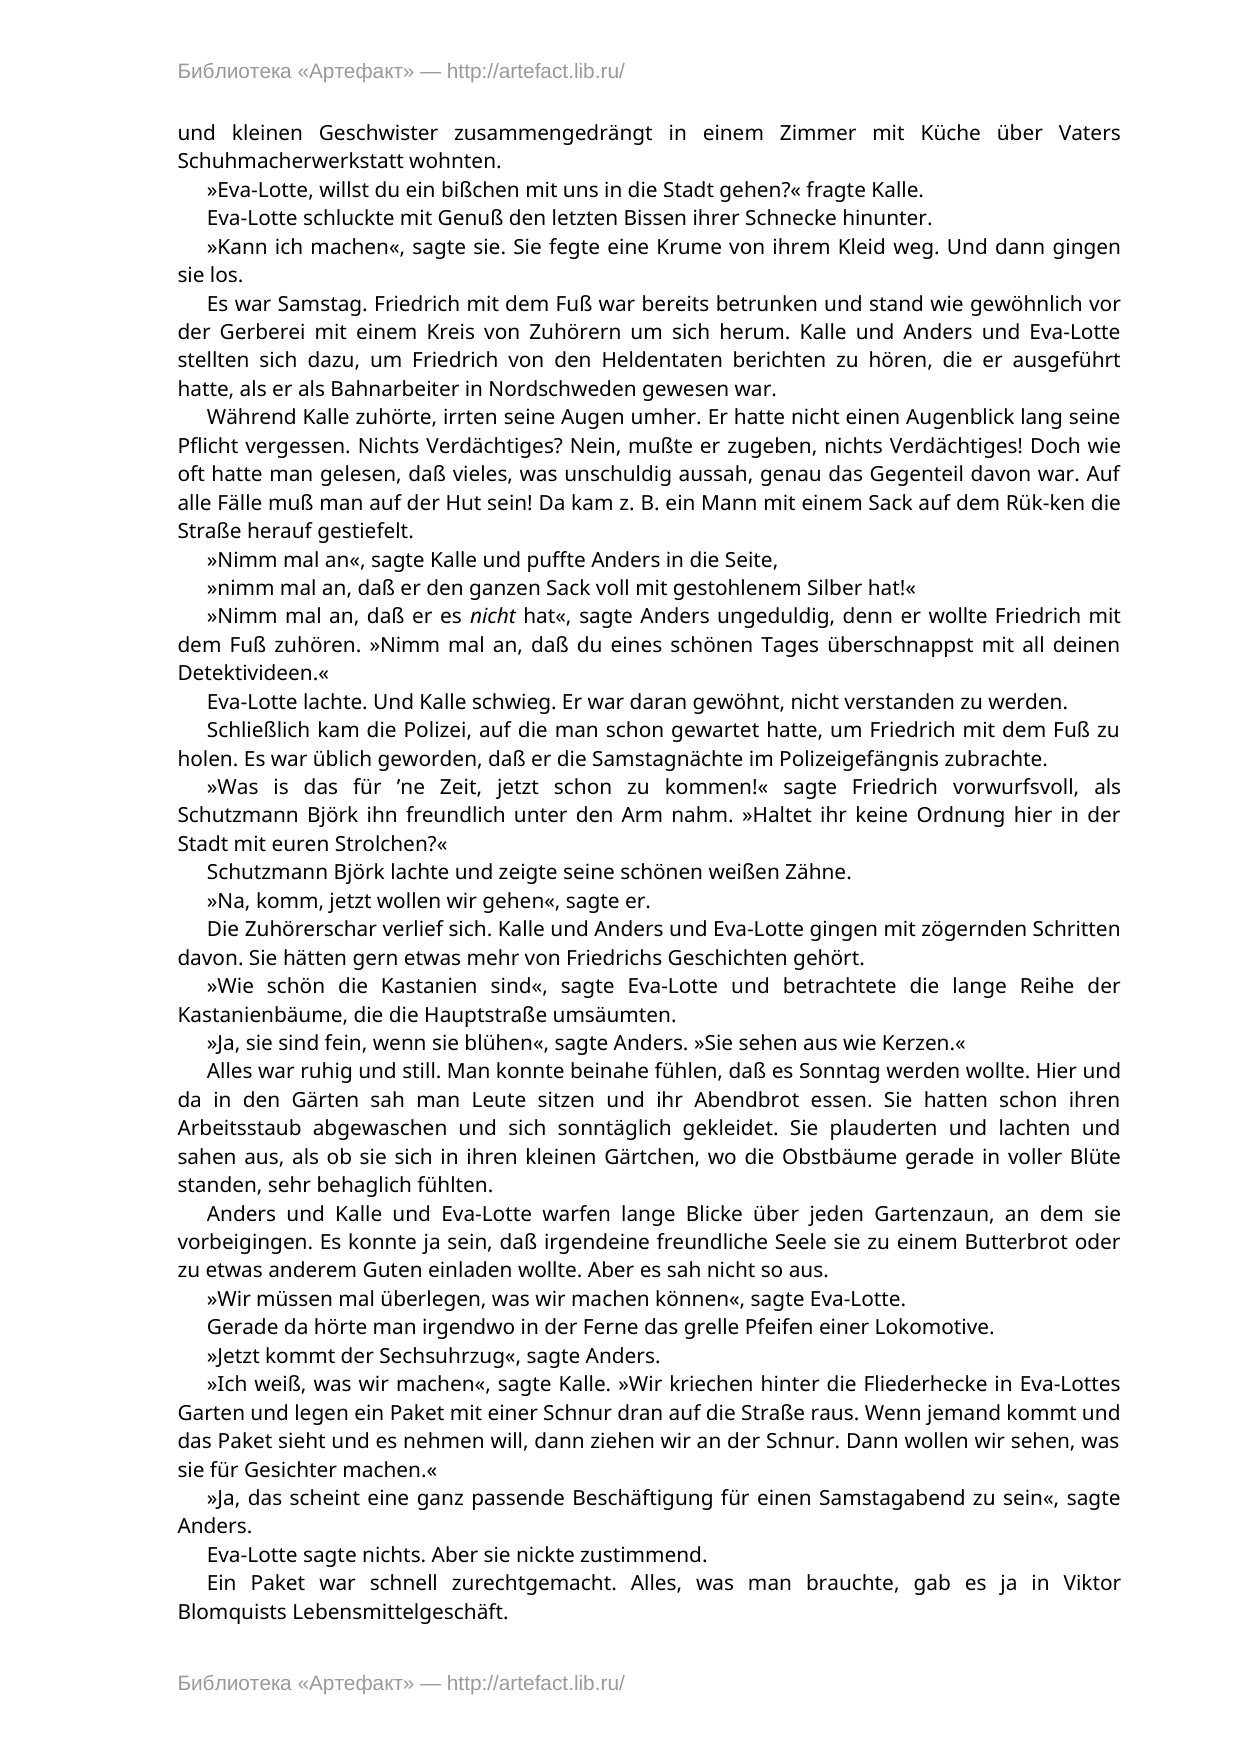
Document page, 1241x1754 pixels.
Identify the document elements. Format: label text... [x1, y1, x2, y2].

text »Ja, das scheint eine ganz passende Beschäftigung für einen Samstagabend zu sein«, sagte Anders. [177, 1483, 1122, 1540]
text Eva-Lotte schluckte mit Genuß den letzten Bissen ihrer Schnecke hinunter. [177, 203, 1122, 232]
text »Ja, sie sind fein, wenn sie blühen«, sagte Anders. »Sie sehen aus wie Kerzen.« [177, 1028, 1122, 1057]
text Die Zuhörerschar verlief sich. Kalle und Anders und Eva-Lotte gingen mit zögernden Schritten davon. Sie hätten gern etwas mehr von Friedrichs Geschichten gehört. [177, 914, 1122, 971]
text Schutzmann Björk lachte und zeigte seine schönen weißen Zähne. [177, 857, 1122, 886]
text Gerade da hörte man irgendwo in der Ferne das grelle Pfeifen einer Lokomotive. [177, 1312, 1122, 1341]
text Alles war ruhig und still. Man konnte beinahe fühlen, daß es Sonntag werden wollte. Hier und da in den Gärten sah man Leute sitzen und ihr Abendbrot essen. Sie hatten schon ihren Arbeitsstaub abgewaschen und sich sonntäglich gekleidet. Sie plauderten und lachten und sahen aus, als ob sie sich in ihren kleinen Gärtchen, wo die Obstbäume gerade in voller Blüte standen, sehr behaglich fühlten. [177, 1057, 1122, 1199]
text »Nimm mal an, daß er es nicht hat«, sagte Anders ungeduldig, denn er wollte Friedrich mit dem Fuß zuhören. »Nimm mal an, daß du eines schönen Tages überschnappst mit all deinen Detektivideen.« [177, 602, 1122, 687]
text Schließlich kam die Polizei, auf die man schon gewartet hatte, um Friedrich mit dem Fuß zu holen. Es war üblich geworden, daß er die Samstagnächte im Polizeigefängnis zubrachte. [177, 715, 1122, 772]
text Eva-Lotte sagte nichts. Aber sie nickte zustimmend. [177, 1540, 1122, 1568]
text Während Kalle zuhörte, irrten seine Augen umher. Er hatte nicht einen Augenblick lang seine Pflicht vergessen. Nichts Verdächtiges? Nein, mußte er zugeben, nichts Verdächtiges! Doch wie oft hatte man gelesen, daß vieles, was unschuldig aussah, genau das Gegenteil davon war. Auf alle Fälle muß man auf der Hut sein! Da kam z. B. ein Mann mit einem Sack auf dem Rük-ken die Straße herauf gestiefelt. [177, 402, 1122, 545]
text Eva-Lotte lachte. Und Kalle schwieg. Er war daran gewöhnt, nicht verstanden zu werden. [177, 687, 1122, 715]
text »Nimm mal an«, sagte Kalle und puffte Anders in die Seite, [177, 545, 1122, 573]
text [177, 118, 1122, 175]
text »Wir müssen mal überlegen, was wir machen können«, sagte Eva-Lotte. [177, 1284, 1122, 1312]
text Ein Paket war schnell zurechtgemacht. Alles, was man brauchte, gab es ja in Viktor Blomquists Lebensmittelgeschäft. [177, 1568, 1122, 1625]
text »nimm mal an, daß er den ganzen Sack voll mit gestohlenem Silber hat!« [177, 573, 1122, 602]
text »Wie schön die Kastanien sind«, sagte Eva-Lotte und betrachtete die lange Reihe der Kastanienbäume, die die Hauptstraße umsäumten. [177, 971, 1122, 1028]
text »Eva-Lotte, willst du ein bißchen mit uns in die Stadt gehen?« fragte Kalle. [177, 175, 1122, 203]
text Anders und Kalle und Eva-Lotte warfen lange Blicke über jeden Gartenzaun, an dem sie vorbeigingen. Es konnte ja sein, daß irgendeine freundliche Seele sie zu einem Butterbrot oder zu etwas anderem Guten einladen wollte. Aber es sah nicht so aus. [177, 1199, 1122, 1284]
text »Na, komm, jetzt wollen wir gehen«, sagte er. [177, 886, 1122, 914]
text »Was is das für ’ne Zeit, jetzt schon zu kommen!« sagte Friedrich vorwurfsvoll, als Schutzmann Björk ihn freundlich unter den Arm nahm. »Haltet ihr keine Ordnung hier in der Stadt mit euren Strolchen?« [177, 772, 1122, 857]
text »Jetzt kommt der Sechsuhrzug«, sagte Anders. [177, 1341, 1122, 1369]
text »Ich weiß, was wir machen«, sagte Kalle. »Wir kriechen hinter die Fliederhecke in Eva-Lottes Garten und legen ein Paket mit einer Schnur dran auf die Straße raus. Wenn jemand kommt und das Paket sieht und es nehmen will, dann ziehen wir an der Schnur. Dann wollen wir sehen, was sie für Gesichter machen.« [177, 1369, 1122, 1483]
text Es war Samstag. Friedrich mit dem Fuß war bereits betrunken und stand wie gewöhnlich vor der Gerberei mit einem Kreis von Zuhörern um sich herum. Kalle und Anders und Eva-Lotte stellten sich dazu, um Friedrich von den Heldentaten berichten zu hören, die er ausgeführt hatte, als er als Bahnarbeiter in Nordschweden gewesen war. [177, 289, 1122, 402]
text »Kann ich machen«, sagte sie. Sie fegte eine Krume von ihrem Kleid weg. Und dann gingen sie los. [177, 232, 1122, 289]
